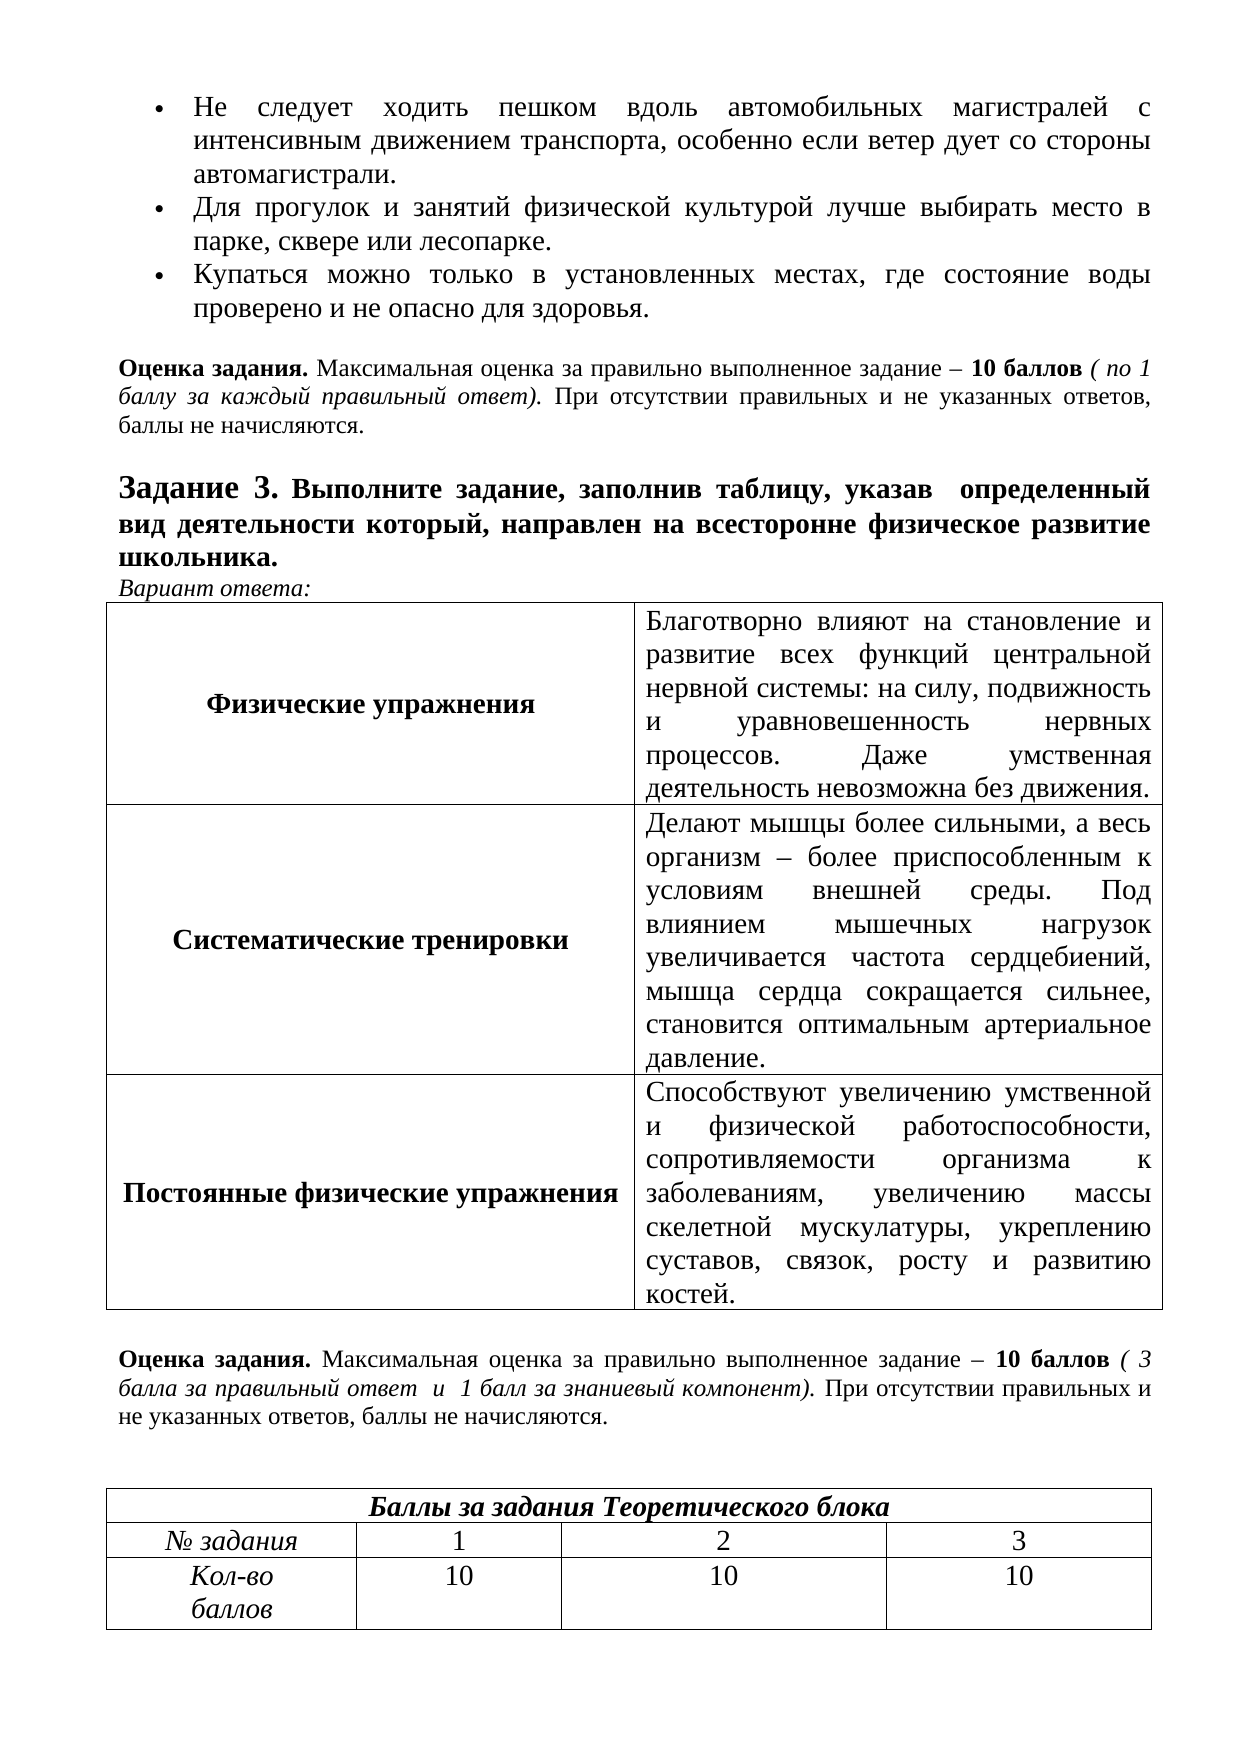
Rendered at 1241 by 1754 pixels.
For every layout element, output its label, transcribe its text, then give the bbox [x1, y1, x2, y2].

table_cell № задания [107, 1523, 356, 1557]
table_cell Делают мышцы более сильными, а весь организм – более приспособленным к условиям внешней среды. Под влиянием мышечных нагрузок увеличивается частота сердцебиений, мышца сердца сокращается сильнее, становится оптимальным артериальное давление. [635, 805, 1162, 1073]
table_cell 10 [562, 1558, 886, 1629]
table_header Баллы за задания Теоретического блока [107, 1489, 1151, 1522]
table_cell 10 [357, 1558, 561, 1629]
list Купаться можно только в установленных местах, где состояние воды проверено и не опасно для здоровья. [156, 256, 1152, 323]
table_cell Систематические тренировки [107, 805, 634, 1073]
table_cell Способствуют увеличению умственной и физической работоспособности, сопротивляемости организма к заболеваниям, увеличению массы скелетной мускулатуры, укреплению суставов, связок, росту и развитию костей. [635, 1075, 1162, 1309]
table_cell Постоянные физические упражнения [107, 1075, 634, 1309]
list Для прогулок и занятий физической культурой лучше выбирать место в парке, сквере или лесопарке. [156, 189, 1152, 256]
text Оценка задания. Максимальная оценка за правильно выполненное задание – 10 баллов ( по 1 баллу за каждый правильный ответ). При отсутствии правильных и не указанных ответов, баллы не начисляются. [118, 353, 1152, 439]
table_cell Кол-во баллов [107, 1558, 356, 1629]
text Оценка задания. Максимальная оценка за правильно выполненное задание – 10 баллов ( 3 балла за правильный ответ и 1 балл за знаниевый компонент). При отсутствии правильных и не указанных ответов, баллы не начисляются. [118, 1344, 1152, 1430]
table_cell 3 [887, 1523, 1151, 1557]
table_header Физические упражнения [107, 603, 634, 804]
table_header Благотворно влияют на становление и развитие всех функций центральной нервной системы: на силу, подвижность и уравновешенность нервных процессов. Даже умственная деятельность невозможна без движения. [635, 603, 1162, 804]
table_cell 1 [357, 1523, 561, 1557]
text Задание 3. Выполните задание, заполнив таблицу, указав определенный вид деятельности который, направлен на всесторонне физическое развитие школьника. [118, 468, 1152, 573]
table_cell 10 [887, 1558, 1151, 1629]
text Вариант ответа: [118, 573, 1152, 602]
table_cell 2 [562, 1523, 886, 1557]
list Не следует ходить пешком вдоль автомобильных магистралей с интенсивным движением транспорта, особенно если ветер дует со стороны автомагистрали. [156, 89, 1152, 189]
